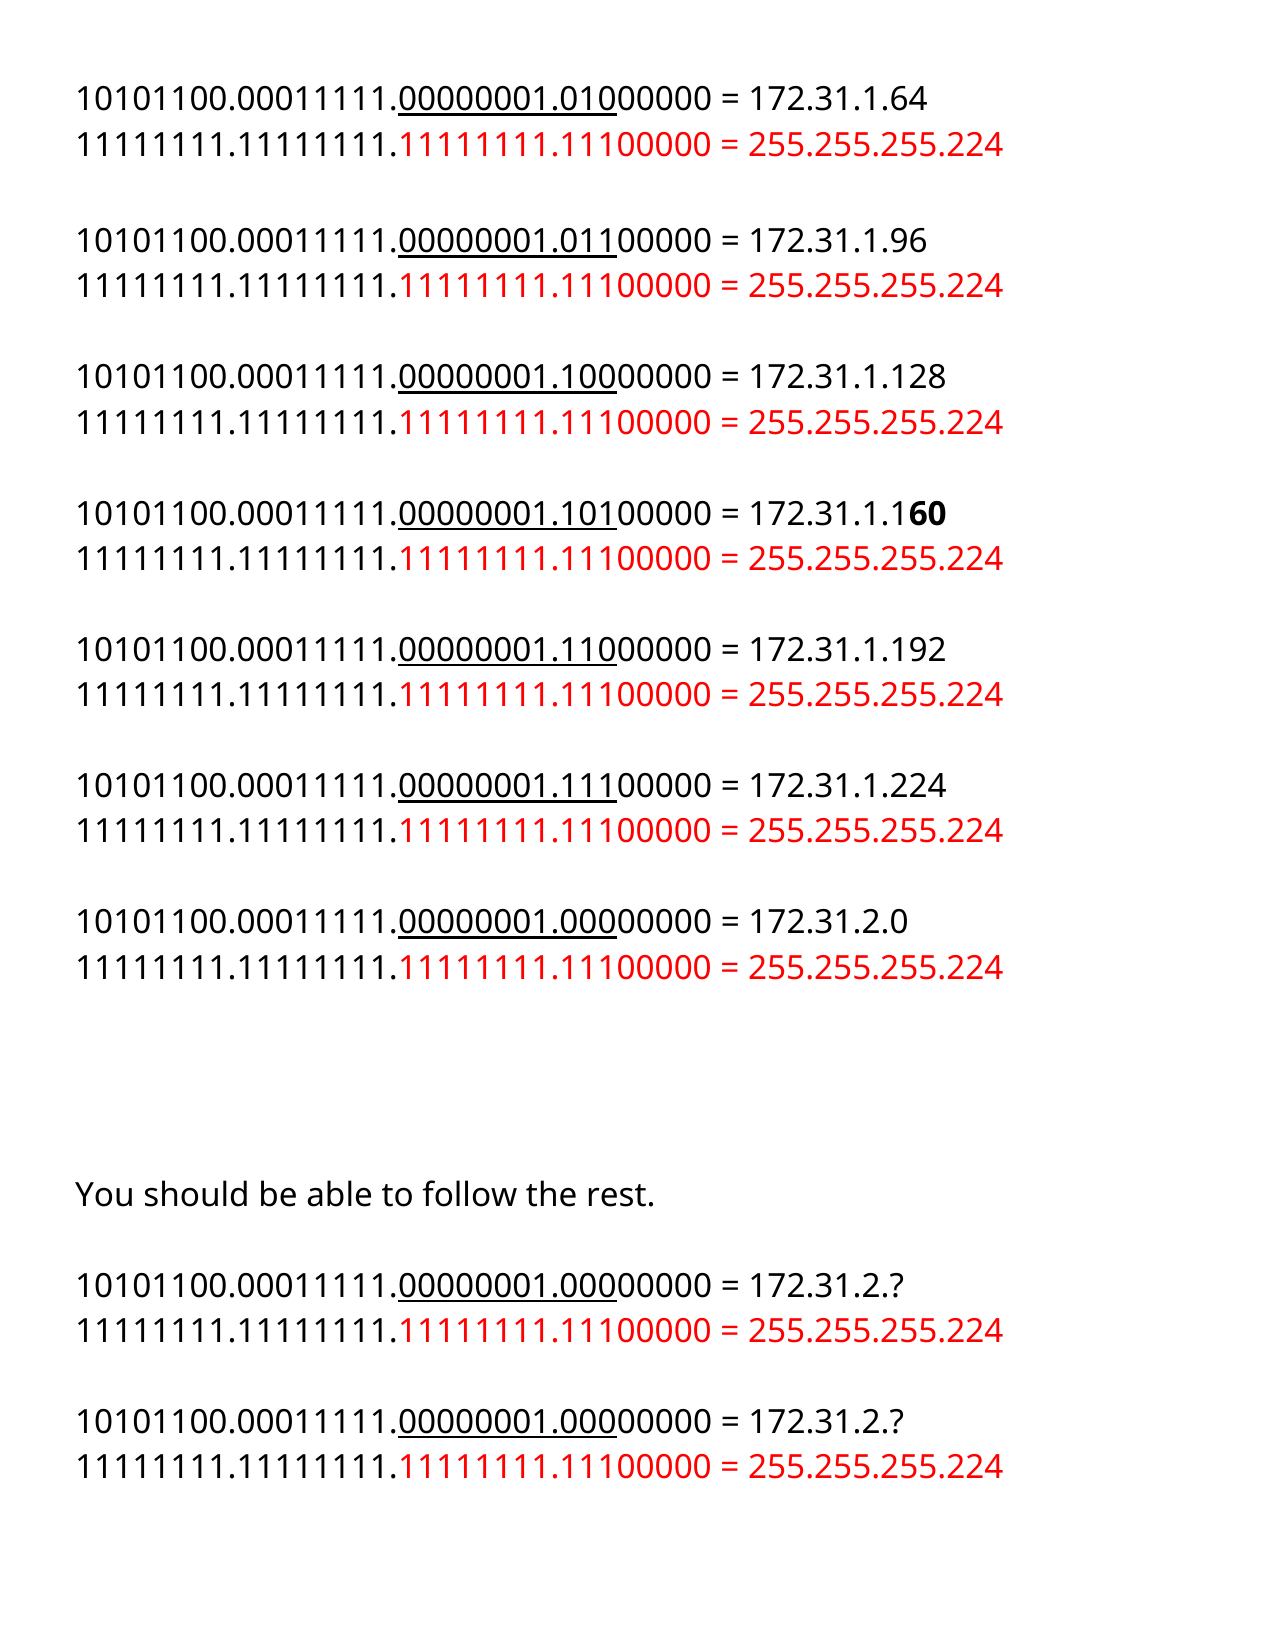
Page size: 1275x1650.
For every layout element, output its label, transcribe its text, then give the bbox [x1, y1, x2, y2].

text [75, 1307, 1200, 1352]
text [75, 1443, 1200, 1488]
text 10101100.00011111.00000001.11000000 = 172.31.1.192 [75, 626, 1200, 671]
text You should be able to follow the rest. [75, 1171, 1200, 1216]
text 10101100.00011111.00000001.01100000 = 172.31.1.96 [75, 217, 1200, 262]
text 10101100.00011111.00000001.10100000 = 172.31.1.160 [75, 489, 1200, 535]
text 10101100.00011111.00000001.00000000 = 172.31.2.0 [75, 898, 1200, 943]
text 11111111.11111111.11111111.11100000 = 255.255.255.224 [75, 943, 1200, 989]
text 10101100.00011111.00000001.10000000 = 172.31.1.128 [75, 353, 1200, 398]
text 10101100.00011111.00000001.00000000 = 172.31.2.? [75, 1261, 1200, 1307]
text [75, 262, 1200, 308]
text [75, 120, 1200, 166]
text 10101100.00011111.00000001.11100000 = 172.31.1.224 [75, 762, 1200, 807]
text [75, 1398, 1200, 1443]
text 11111111.11111111.11111111.11100000 = 255.255.255.224 [75, 807, 1200, 853]
text 11111111.11111111.11111111.11100000 = 255.255.255.224 [75, 398, 1200, 444]
text 10101100.00011111.00000001.01000000 = 172.31.1.64 [75, 75, 1200, 120]
text 11111111.11111111.11111111.11100000 = 255.255.255.224 [75, 535, 1200, 580]
text 11111111.11111111.11111111.11100000 = 255.255.255.224 [75, 671, 1200, 716]
